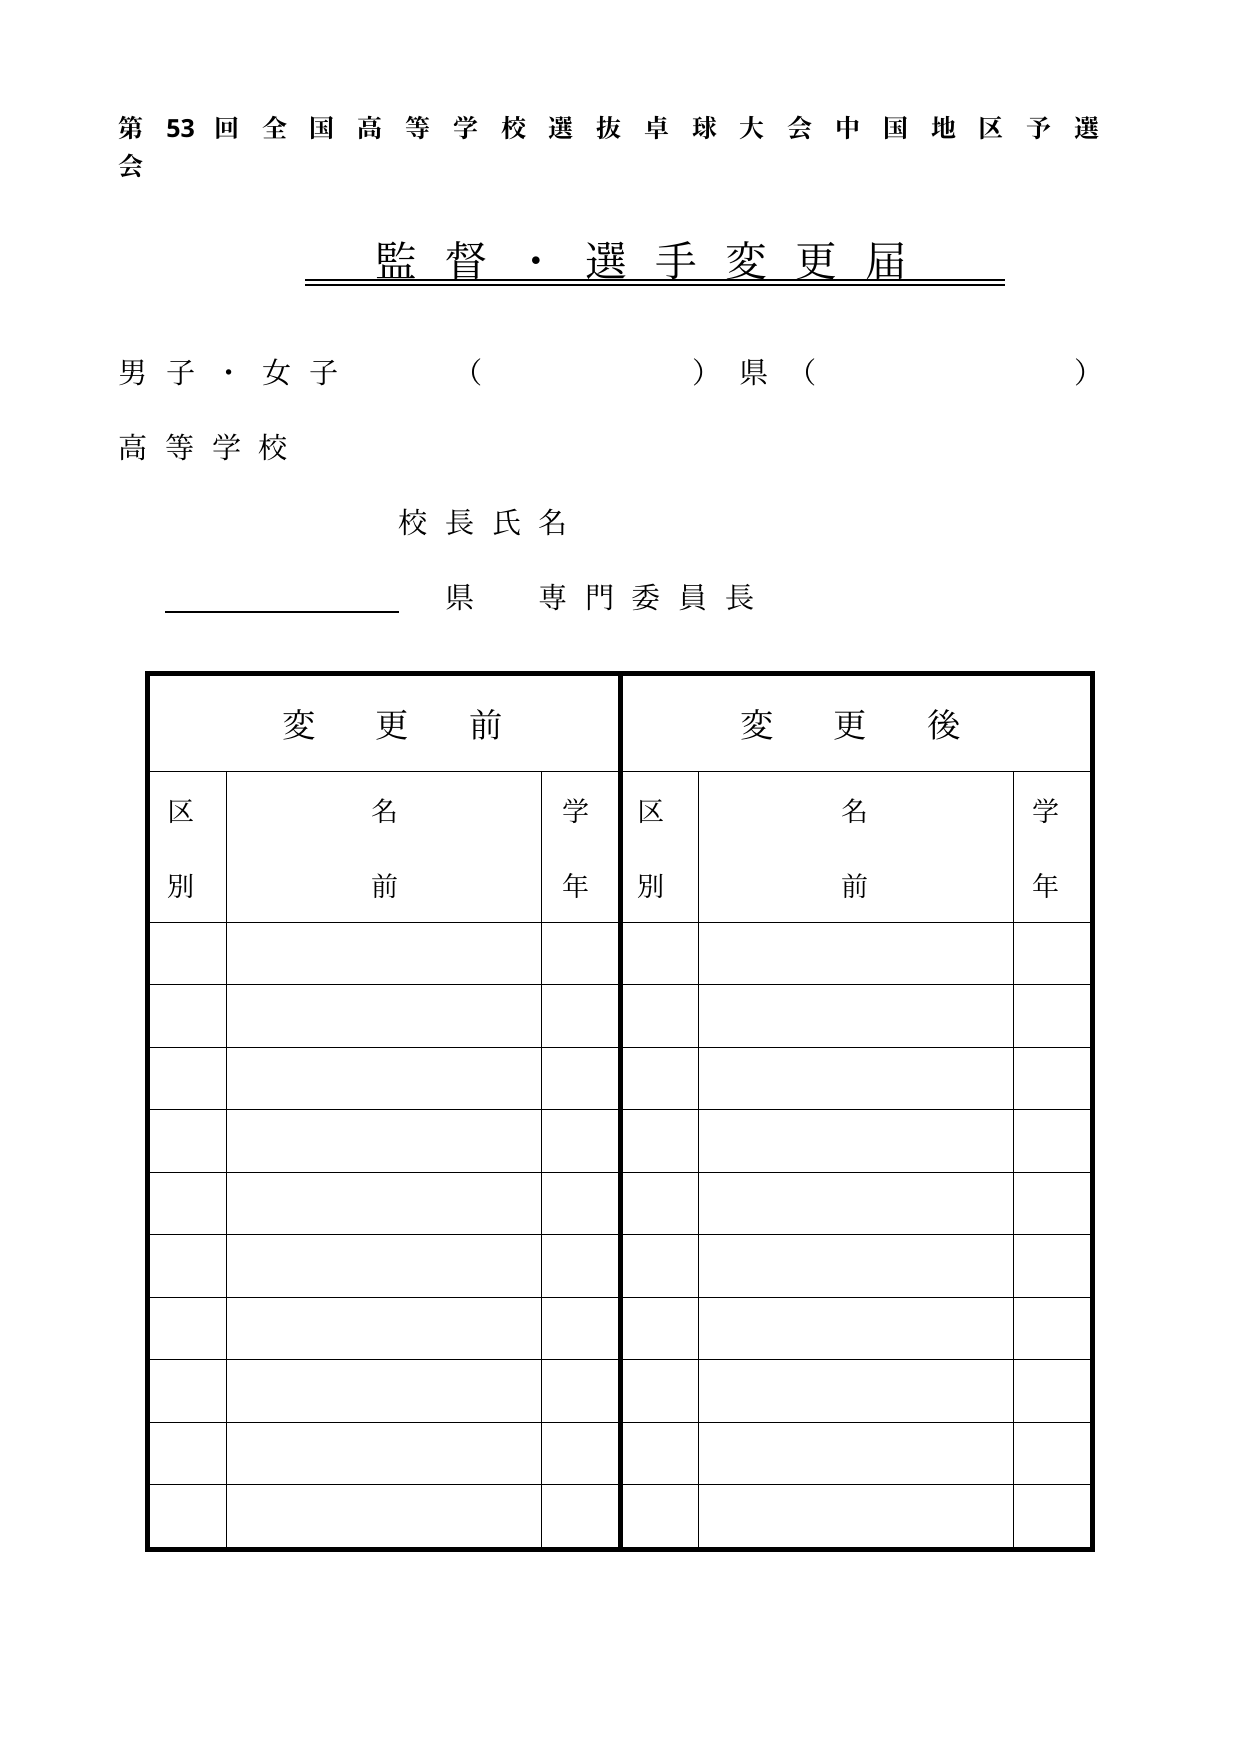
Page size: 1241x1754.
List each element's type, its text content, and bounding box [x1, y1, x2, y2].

table_cell [623, 1360, 698, 1422]
table_cell [150, 1423, 226, 1484]
table_cell [150, 1235, 226, 1297]
text 男子・女子 （ ）県（ ）高等学校 [118, 333, 1122, 483]
table_cell [542, 1235, 618, 1297]
table_cell [150, 1110, 226, 1172]
table_cell [623, 1235, 698, 1297]
table_cell [227, 1360, 541, 1422]
table_cell [1014, 1360, 1090, 1422]
table_cell [699, 1173, 1013, 1234]
table_cell [1014, 1110, 1090, 1172]
table_cell [623, 923, 698, 984]
table_cell 名 前 [227, 772, 541, 922]
table_cell [542, 1423, 618, 1484]
table_cell [699, 1110, 1013, 1172]
table_cell [1014, 1298, 1090, 1359]
table_cell [542, 1360, 618, 1422]
table_cell [542, 1110, 618, 1172]
table_cell [227, 923, 541, 984]
table_cell [699, 985, 1013, 1047]
table_cell 名 前 [699, 772, 1013, 922]
table_cell [1014, 1173, 1090, 1234]
table_cell 学年 [542, 772, 618, 922]
table_cell [150, 985, 226, 1047]
text 県 専門委員長 [118, 558, 1122, 633]
table_cell [542, 1485, 618, 1547]
table_cell [150, 1485, 226, 1547]
table_cell [1014, 1235, 1090, 1297]
table_cell [699, 1485, 1013, 1547]
table_header 変 更 前 [150, 676, 618, 771]
table_cell [623, 1173, 698, 1234]
table_cell [542, 1048, 618, 1109]
table_cell [227, 985, 541, 1047]
table_cell [623, 985, 698, 1047]
table_cell [623, 1423, 698, 1484]
table_cell [623, 1110, 698, 1172]
table_cell [150, 923, 226, 984]
text 第53回全国高等学校選抜卓球大会中国地区予選会 [118, 108, 1122, 183]
table_cell [699, 1235, 1013, 1297]
table_cell [623, 1048, 698, 1109]
table_cell [227, 1048, 541, 1109]
table_cell [150, 1360, 226, 1422]
table_cell 区別 [623, 772, 698, 922]
table_cell [699, 1048, 1013, 1109]
table_cell [1014, 985, 1090, 1047]
table_cell [150, 1298, 226, 1359]
table_cell [227, 1235, 541, 1297]
table_cell [227, 1298, 541, 1359]
table_cell [1014, 1423, 1090, 1484]
table_header 変 更 後 [623, 676, 1090, 771]
table_cell [699, 1298, 1013, 1359]
table_cell [699, 1423, 1013, 1484]
table_cell 区別 [150, 772, 226, 922]
table_cell [542, 985, 618, 1047]
table_cell [150, 1048, 226, 1109]
table_cell [542, 1298, 618, 1359]
table_cell [699, 1360, 1013, 1422]
table_cell [227, 1173, 541, 1234]
text 監督・選手変更届 [118, 221, 1122, 296]
table_cell [227, 1110, 541, 1172]
table_cell [1014, 1048, 1090, 1109]
table_cell [150, 1173, 226, 1234]
table_cell [1014, 1485, 1090, 1547]
table_cell [623, 1298, 698, 1359]
table_cell [1014, 923, 1090, 984]
table_cell [623, 1485, 698, 1547]
table_cell [227, 1485, 541, 1547]
table_cell [542, 923, 618, 984]
table_cell [542, 1173, 618, 1234]
table_cell [699, 923, 1013, 984]
table_cell [227, 1423, 541, 1484]
text 校長氏名 [118, 483, 1122, 558]
table_cell 学年 [1014, 772, 1090, 922]
